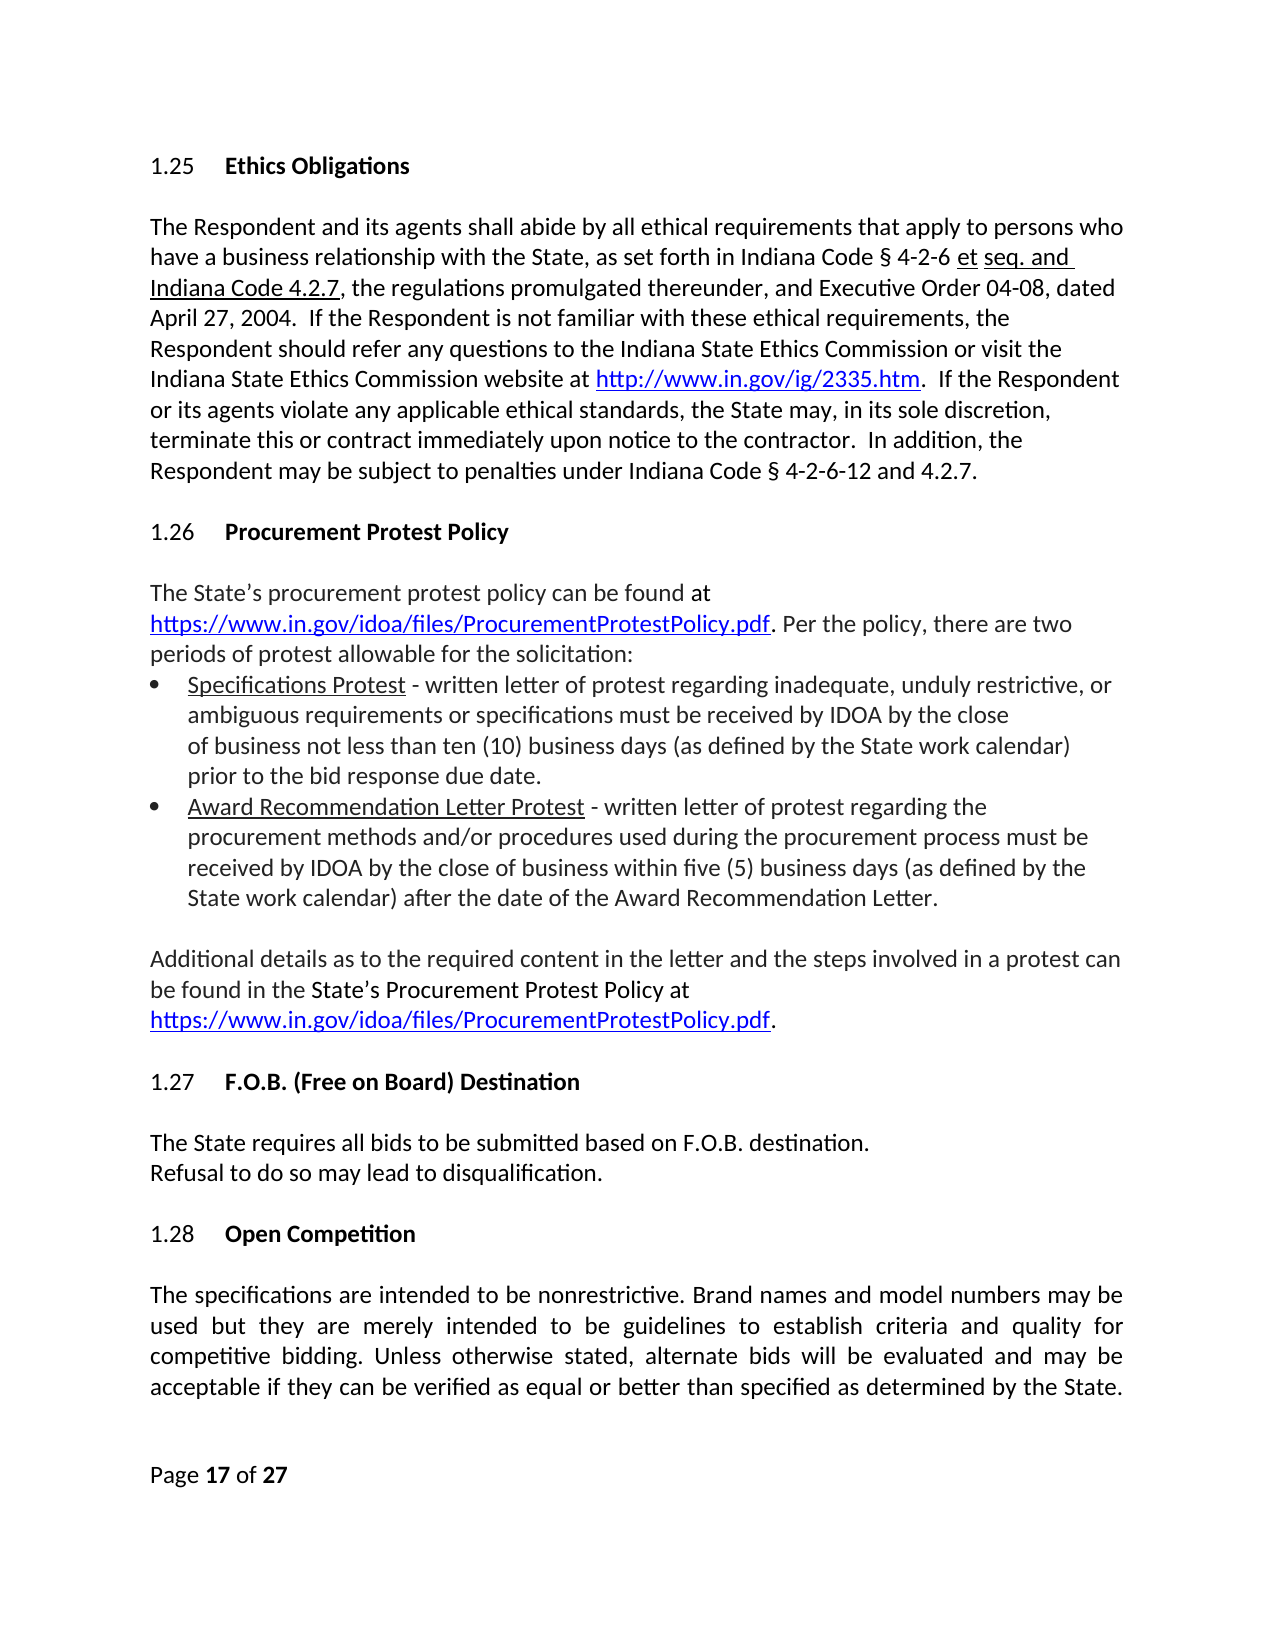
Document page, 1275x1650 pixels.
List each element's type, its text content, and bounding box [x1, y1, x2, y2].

list Specifications Protest - written letter of protest regarding inadequate, unduly restrictive, or ambiguous requirements or specifications must be received by IDOA by the close of business not less than ten (10) business days (as defined by the State work calendar) prior to the bid response due date. [150, 669, 1125, 791]
subtitle 1.25 Ethics Obligations [150, 150, 1125, 181]
text The Respondent and its agents shall abide by all ethical requirements that apply to persons who have a business relationship with the State, as set forth in Indiana Code § 4-2-6 et seq. and Indiana Code 4.2.7, the regulations promulgated thereunder, and Executive Order 04-08, dated April 27, 2004. If the Respondent is not familiar with these ethical requirements, the Respondent should refer any questions to the Indiana State Ethics Commission or visit the Indiana State Ethics Commission website at http://www.in.gov/ig/2335.htm. If the Respondent or its agents violate any applicable ethical standards, the State may, in its sole discretion, terminate this or contract immediately upon notice to the contractor. In addition, the Respondent may be subject to penalties under Indiana Code § 4-2-6-12 and 4.2.7. [150, 211, 1125, 486]
text Additional details as to the required content in the letter and the steps involved in a protest can be found in the State’s Procurement Protest Policy at https://www.in.gov/idoa/files/ProcurementProtestPolicy.pdf. [150, 943, 1125, 1035]
subtitle 1.27 F.O.B. (Free on Board) Destination [150, 1066, 1125, 1096]
subtitle 1.28 Open Competition [150, 1218, 1125, 1249]
list Award Recommendation Letter Protest - written letter of protest regarding the procurement methods and/or procedures used during the procurement process must be received by IDOA by the close of business within five (5) business days (as defined by the State work calendar) after the date of the Award Recommendation Letter. [150, 791, 1125, 913]
text The State’s procurement protest policy can be found at https://www.in.gov/idoa/files/ProcurementProtestPolicy.pdf. Per the policy, there are two periods of protest allowable for the solicitation: [150, 577, 1125, 669]
text The State requires all bids to be submitted based on F.O.B. destination. [150, 1127, 1125, 1157]
text Refusal to do so may lead to disqualification. [150, 1157, 1125, 1188]
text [150, 1279, 1125, 1401]
subtitle 1.26 Procurement Protest Policy [150, 516, 1125, 547]
